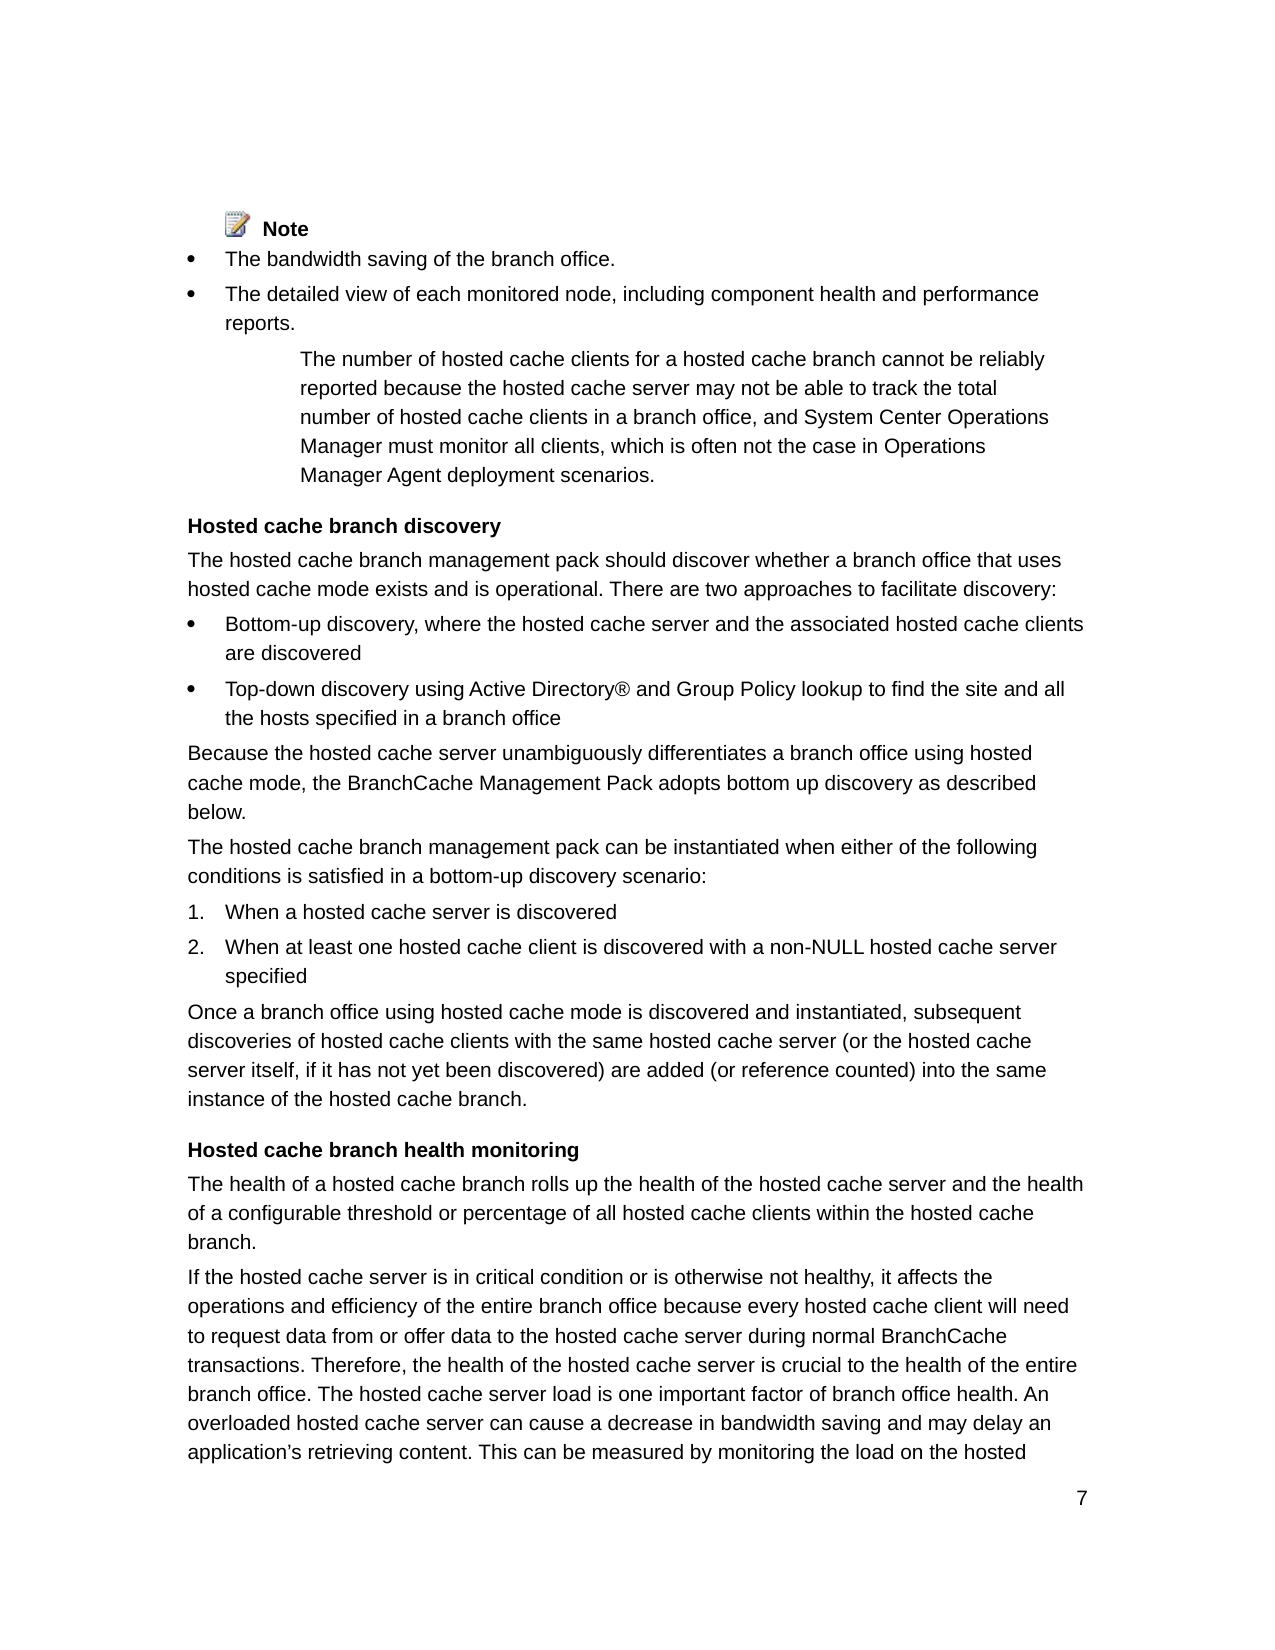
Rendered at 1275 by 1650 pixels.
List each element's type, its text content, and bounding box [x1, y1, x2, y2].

text Because the hosted cache server unambiguously differentiates a branch office using hosted cache mode, the BranchCache Management Pack adopts bottom up discovery as described below. [187, 737, 1087, 825]
text The hosted cache branch management pack can be instantiated when either of the following conditions is satisfied in a bottom-up discovery scenario: [187, 831, 1087, 889]
list  The detailed view of each monitored node, including component health and performance reports. [187, 278, 1087, 336]
list  Bottom-up discovery, where the hosted cache server and the associated hosted cache clients are discovered [187, 608, 1087, 667]
list  The bandwidth saving of the branch office. [187, 199, 1087, 272]
picture [225, 211, 263, 237]
list  Top-down discovery using Active Directory® and Group Policy lookup to find the site and all the hosts specified in a branch office [187, 673, 1087, 731]
list 2. When at least one hosted cache client is discovered with a non-NULL hosted cache server specified [187, 931, 1087, 989]
list The number of hosted cache clients for a hosted cache branch cannot be reliably reported because the hosted cache server may not be able to track the total number of hosted cache clients in a branch office, and System Center Operations Manager must monitor all clients, which is often not the case in Operations Manager Agent deployment scenarios. [300, 343, 1050, 488]
text The health of a hosted cache branch rolls up the health of the hosted cache server and the health of a configurable threshold or percentage of all hosted cache clients within the hosted cache branch. [187, 1168, 1087, 1255]
text Once a branch office using hosted cache mode is discovered and instantiated, subsequent discoveries of hosted cache clients with the same hosted cache server (or the hosted cache server itself, if it has not yet been discovered) are added (or reference counted) into the same instance of the hosted cache branch. [187, 996, 1087, 1112]
subtitle Hosted cache branch health monitoring [187, 1137, 1087, 1161]
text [187, 1261, 1087, 1466]
text The hosted cache branch management pack should discover whether a branch office that uses hosted cache mode exists and is operational. There are two approaches to facilitate discovery: [187, 544, 1087, 602]
subtitle Hosted cache branch discovery [187, 513, 1087, 537]
list 1. When a hosted cache server is discovered [187, 896, 1087, 925]
